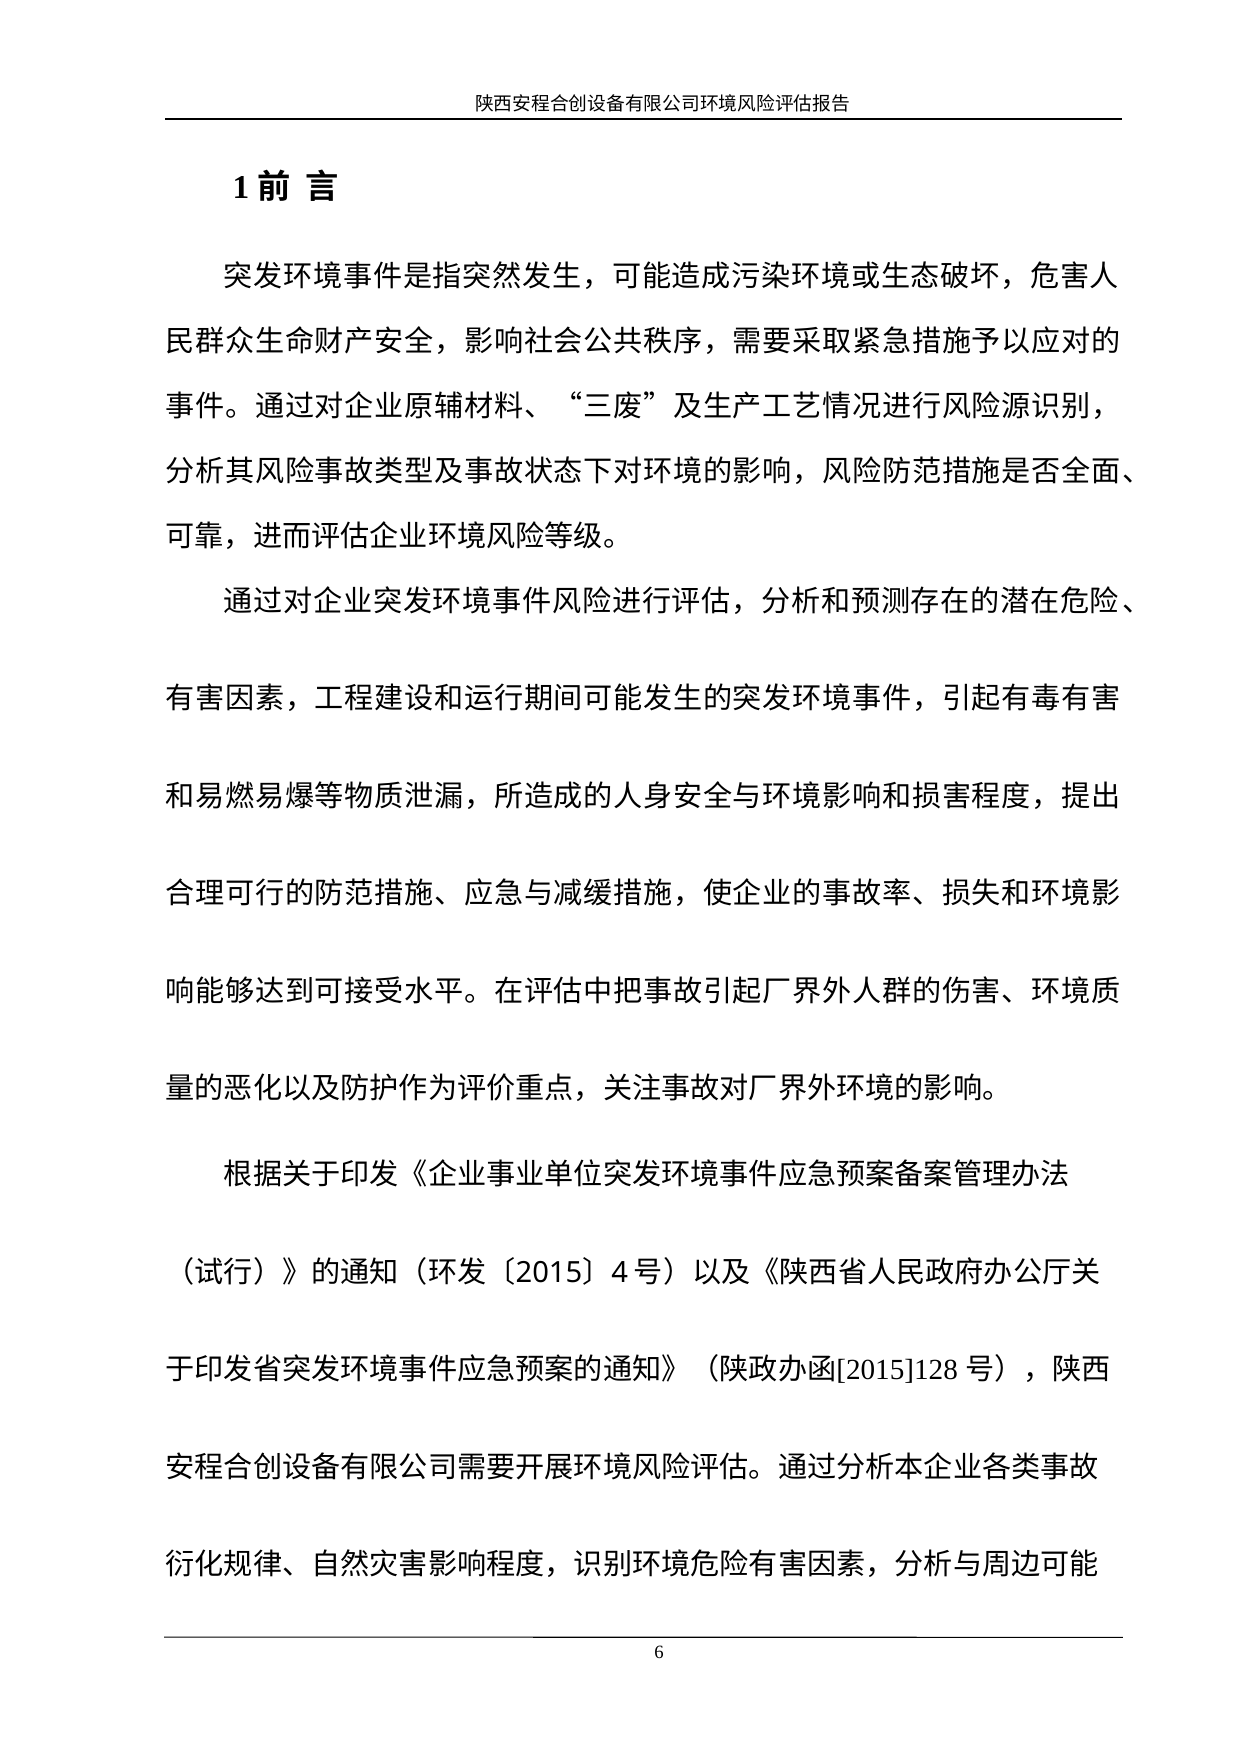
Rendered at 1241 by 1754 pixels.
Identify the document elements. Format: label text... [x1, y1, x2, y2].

text 通过对企业突发环境事件风险进行评估，分析和预测存在的潜在危险、有害因素，工程建设和运行期间可能发生的突发环境事件，引起有毒有害和易燃易爆等物质泄漏，所造成的人身安全与环境影响和损害程度，提出合理可行的防范措施、应急与减缓措施，使企业的事故率、损失和环境影响能够达到可接受水平。在评估中把事故引起厂界外人群的伤害、环境质量的恶化以及防护作为评价重点，关注事故对厂界外环境的影响。 [165, 566, 1122, 1118]
text 突发环境事件是指突然发生，可能造成污染环境或生态破坏，危害人民群众生命财产安全，影响社会公共秩序，需要采取紧急措施予以应对的事件。通过对企业原辅材料、“三废”及生产工艺情况进行风险源识别，分析其风险事故类型及事故状态下对环境的影响，风险防范措施是否全面、可靠，进而评估企业环境风险等级。 [165, 241, 1122, 566]
subtitle 1 前 言 [165, 152, 1122, 217]
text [165, 1139, 1122, 1594]
